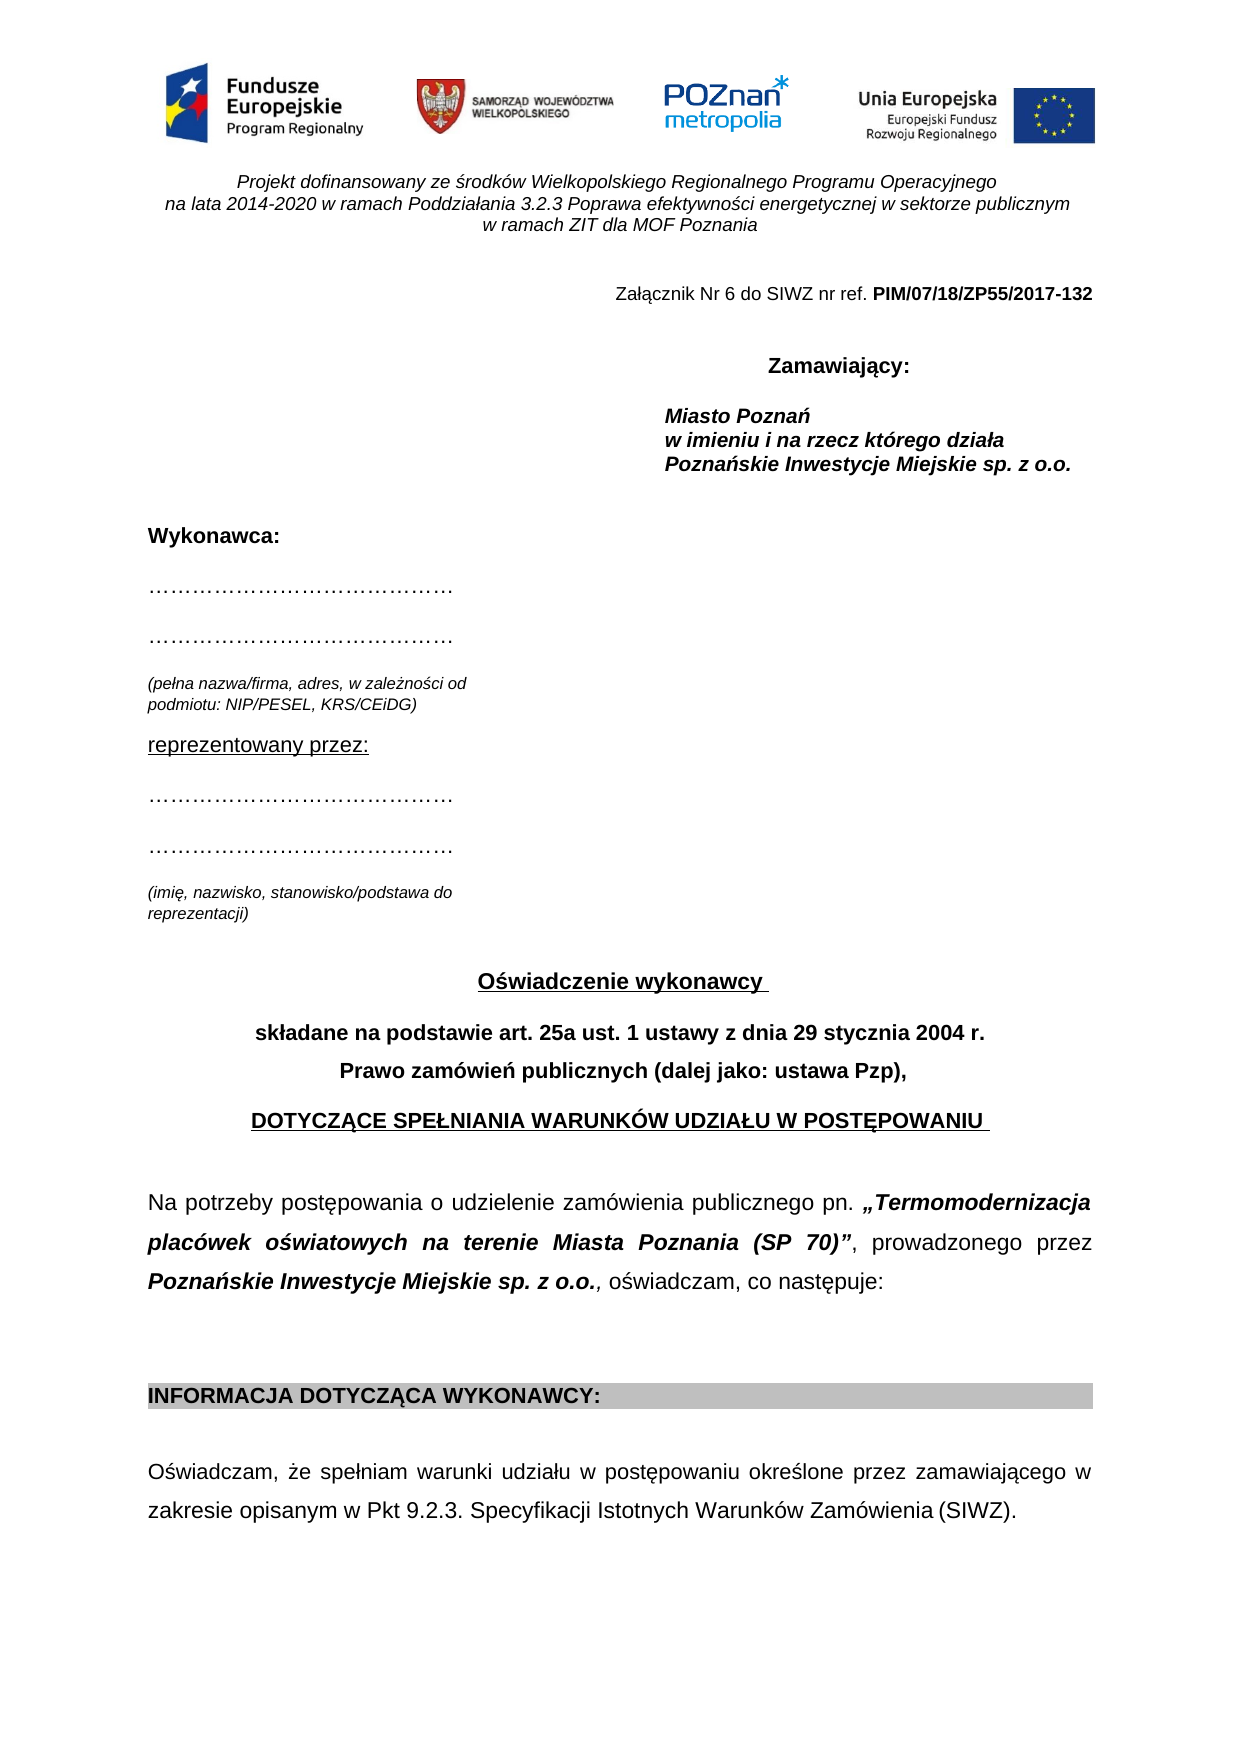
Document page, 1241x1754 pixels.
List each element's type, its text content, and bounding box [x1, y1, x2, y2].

text ………………………………………………………………………… [148, 573, 472, 649]
text Załącznik Nr 6 do SIWZ nr ref. PIM/07/18/ZP55/2017-132 [148, 282, 1093, 304]
text reprezentowany przez: [148, 732, 1093, 757]
text (pełna nazwa/firma, adres, w zależności od podmiotu: NIP/PESEL, KRS/CEiDG) [148, 674, 472, 714]
text Na potrzeby postępowania o udzielenie zamówienia publicznego pn. „Termomodernizacja placówek oświatowych na terenie Miasta Poznania (SP 70)”, prowadzonego przez Poznańskie Inwestycje Miejskie sp. z o.o., oświadczam, co następuje: [148, 1189, 1093, 1295]
text Wykonawca: [148, 523, 1093, 548]
picture [153, 58, 374, 148]
text INFORMACJA DOTYCZĄCA WYKONAWCY: [148, 1383, 1093, 1409]
text Oświadczenie wykonawcy [148, 968, 1093, 994]
text składane na podstawie art. 25a ust. 1 ustawy z dnia 29 stycznia 2004 r. [148, 1020, 1093, 1045]
picture [662, 71, 800, 145]
text Projekt dofinansowany ze środków Wielkopolskiego Regionalnego Programu Operacyjnego na lata 2014-2020 w ramach Poddziałania 3.2.3 Poprawa efektywności energetycznej w sektorze publicznym w ramach ZIT dla MOF Poznania [148, 171, 1093, 236]
text Prawo zamówień publicznych (dalej jako: ustawa Pzp), [148, 1058, 1093, 1083]
text w imieniu i na rzecz którego działa Poznańskie Inwestycje Miejskie sp. z o.o. [664, 428, 1093, 476]
text ………………………………………………………………………… [148, 782, 472, 858]
text DOTYCZĄCE SPEŁNIANIA WARUNKÓW UDZIAŁU W POSTĘPOWANIU [148, 1108, 1093, 1175]
text Zamawiający: [694, 353, 1093, 379]
text (imię, nazwisko, stanowisko/podstawa do reprezentacji) [148, 883, 472, 923]
text Miasto Poznań [664, 404, 1093, 428]
picture [416, 79, 614, 134]
text Oświadczam, że spełniam warunki udziału w postępowaniu określone przez zamawiającego w zakresie opisanym w Pkt 9.2.3. Specyfikacji Istotnych Warunków Zamówienia (SIWZ). [148, 1459, 1093, 1524]
